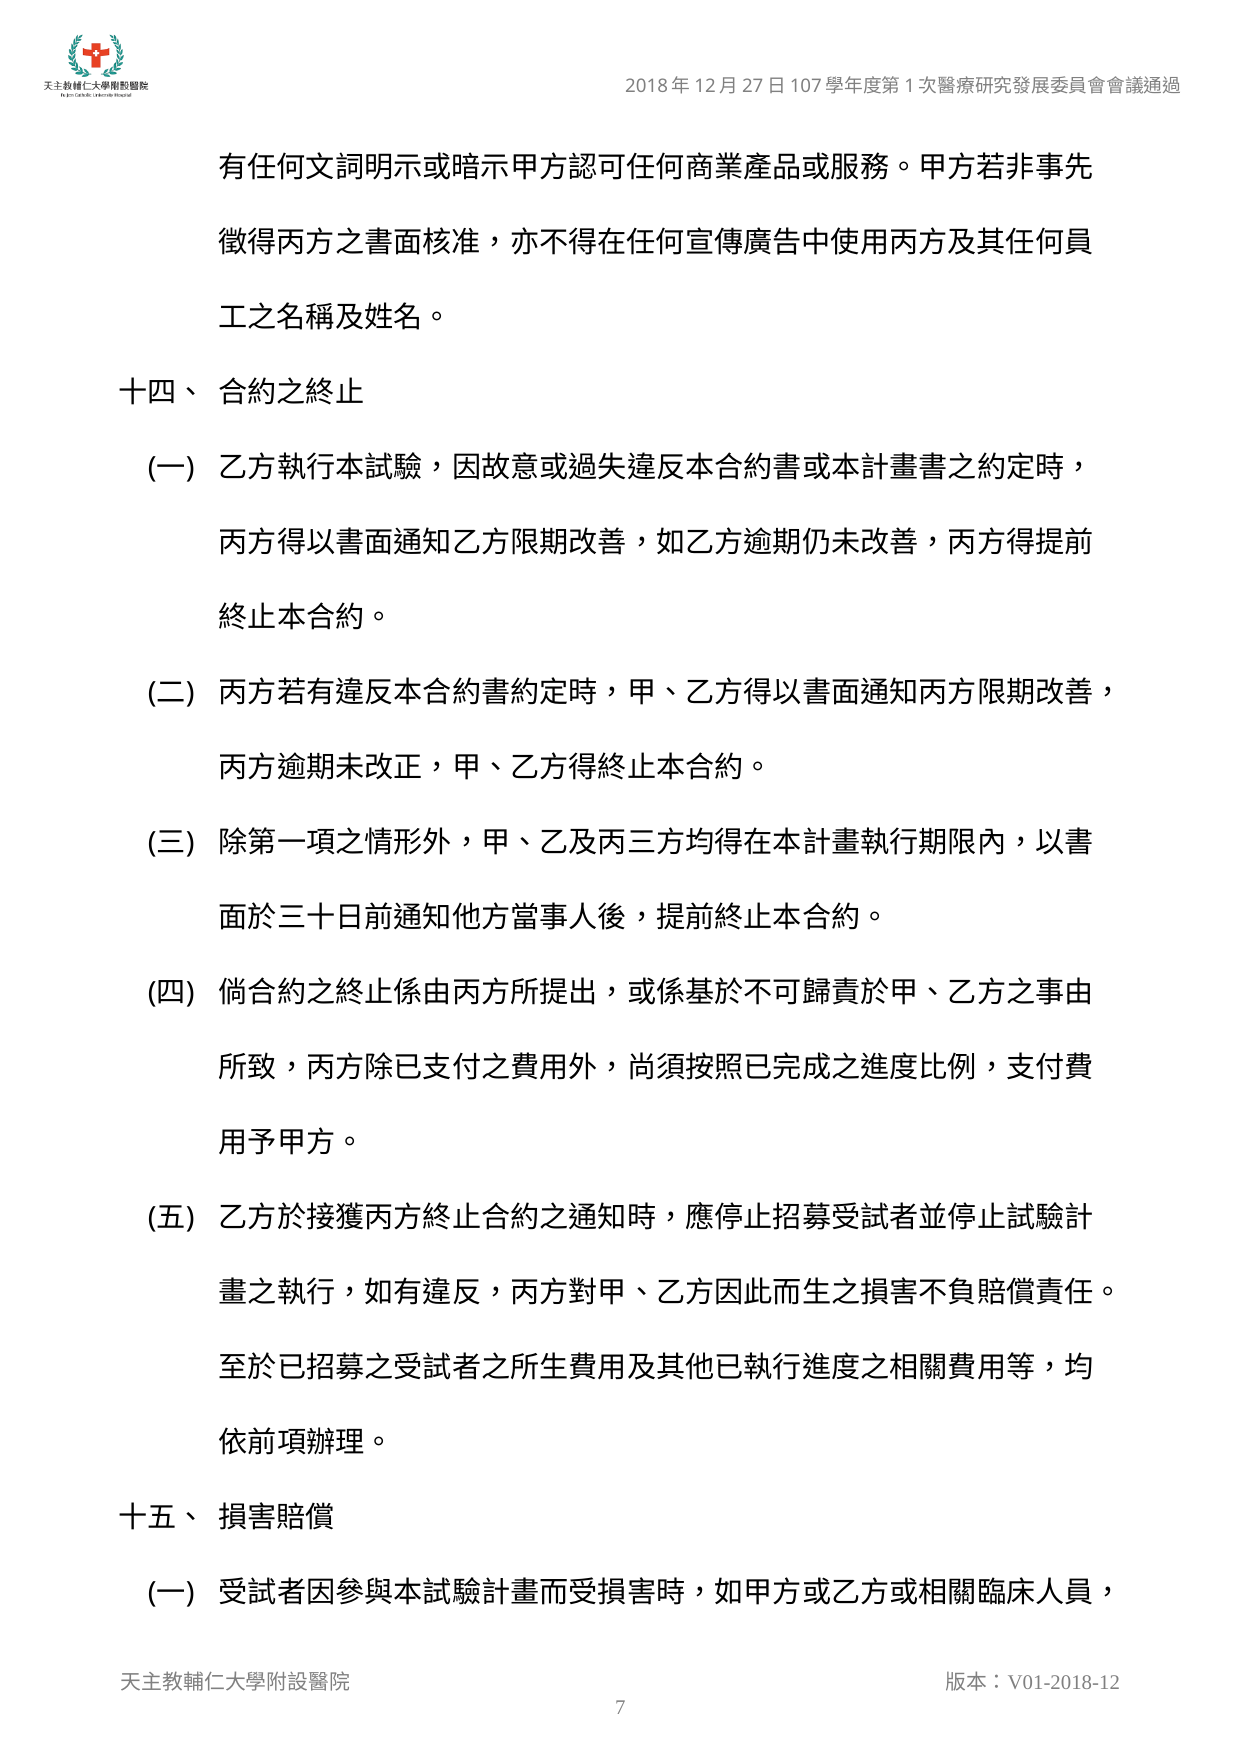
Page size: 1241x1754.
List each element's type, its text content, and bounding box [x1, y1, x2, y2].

list 倘合約之終止係由丙方所提出，或係基於不可歸責於甲、乙方之事由所致，丙方除已支付之費用外，尚須按照已完成之進度比例，支付費用予甲方。 [148, 952, 1122, 1177]
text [218, 127, 1122, 352]
list 除第一項之情形外，甲、乙及丙三方均得在本計畫執行期限內，以書面於三十日前通知他方當事人後，提前終止本合約。 [148, 802, 1122, 952]
picture [42, 31, 152, 97]
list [148, 1552, 1122, 1627]
list 損害賠償 [118, 1477, 1122, 1552]
list 乙方執行本試驗，因故意或過失違反本合約書或本計畫書之約定時，丙方得以書面通知乙方限期改善，如乙方逾期仍未改善，丙方得提前終止本合約。 [148, 427, 1122, 652]
list 丙方若有違反本合約書約定時，甲、乙方得以書面通知丙方限期改善，丙方逾期未改正，甲、乙方得終止本合約。 [148, 652, 1122, 802]
list 合約之終止 [118, 352, 1122, 427]
list 乙方於接獲丙方終止合約之通知時，應停止招募受試者並停止試驗計畫之執行，如有違反，丙方對甲、乙方因此而生之損害不負賠償責任。至於已招募之受試者之所生費用及其他已執行進度之相關費用等，均依前項辦理。 [148, 1177, 1122, 1477]
